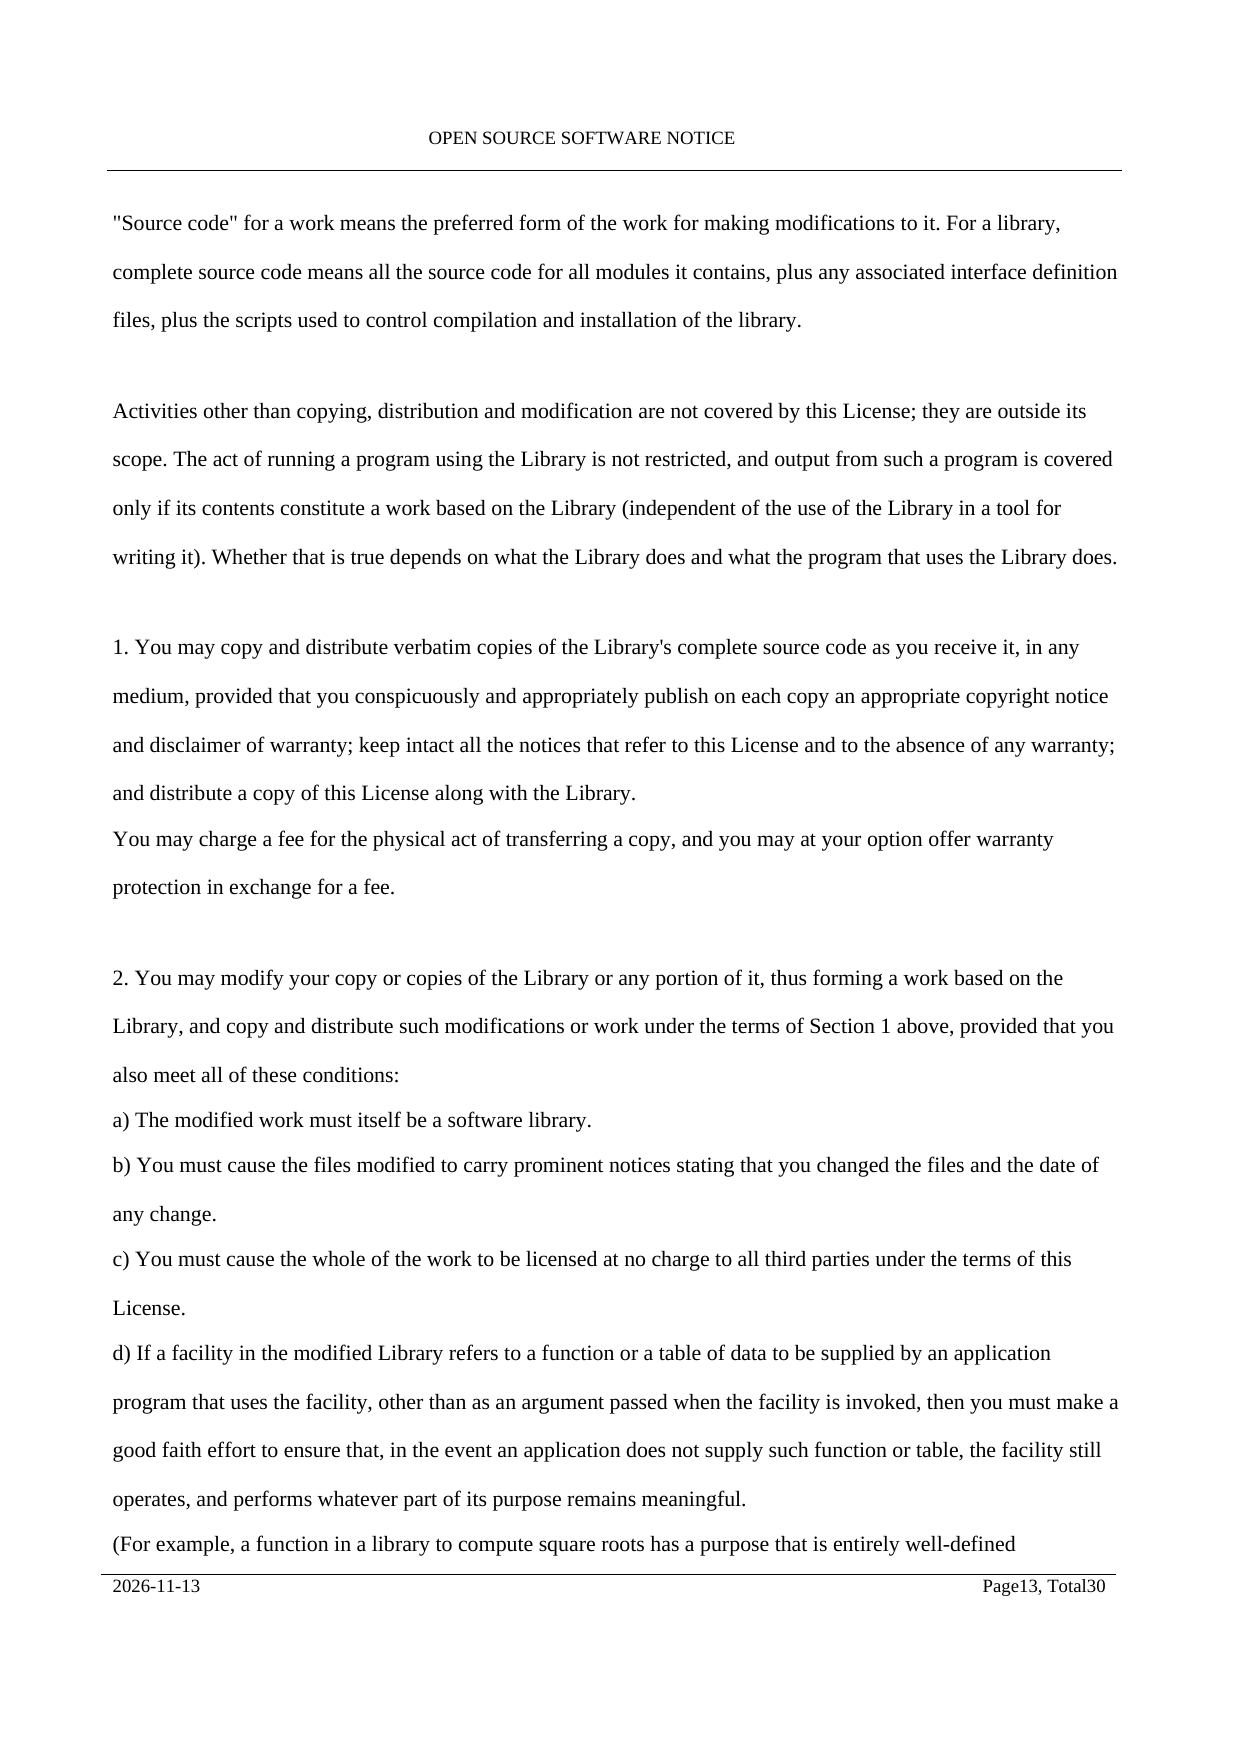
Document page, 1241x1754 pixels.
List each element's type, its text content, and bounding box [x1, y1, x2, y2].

text You may charge a fee for the physical act of transferring a copy, and you may at your option offer warranty protection in exchange for a fee. [112, 822, 1128, 903]
text c) You must cause the whole of the work to be licensed at no charge to all third parties under the terms of this License. [112, 1242, 1128, 1324]
text d) If a facility in the modified Library refers to a function or a table of data to be supplied by an application program that uses the facility, other than as an argument passed when the facility is invoked, then you must make a good faith effort to ensure that, in the event an application does not supply such function or table, the facility still operates, and performs whatever part of its purpose remains meaningful. [112, 1336, 1128, 1515]
text a) The modified work must itself be a software library. [112, 1103, 1128, 1136]
text "Source code" for a work means the preferred form of the work for making modifications to it. For a library, complete source code means all the source code for all modules it contains, plus any associated interface definition files, plus the scripts used to control compilation and installation of the library. [112, 206, 1128, 336]
text 1. You may copy and distribute verbatim copies of the Library's complete source code as you receive it, in any medium, provided that you conspicuously and appropriately publish on each copy an appropriate copyright notice and disclaimer of warranty; keep intact all the notices that refer to this License and to the absence of any warranty; and distribute a copy of this License along with the Library. [112, 631, 1128, 809]
text 2. You may modify your copy or copies of the Library or any portion of it, thus forming a work based on the Library, and copy and distribute such modifications or work under the terms of Section 1 above, provided that you also meet all of these conditions: [112, 961, 1128, 1091]
text Activities other than copying, distribution and modification are not covered by this License; they are outside its scope. The act of running a program using the Library is not restricted, and output from such a program is covered only if its contents constitute a work based on the Library (independent of the use of the Library in a tool for writing it). Whether that is true depends on what the Library does and what the program that uses the Library does. [112, 394, 1128, 573]
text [112, 1528, 1128, 1560]
text b) You must cause the files modified to carry prominent notices stating that you changed the files and the date of any change. [112, 1148, 1128, 1230]
